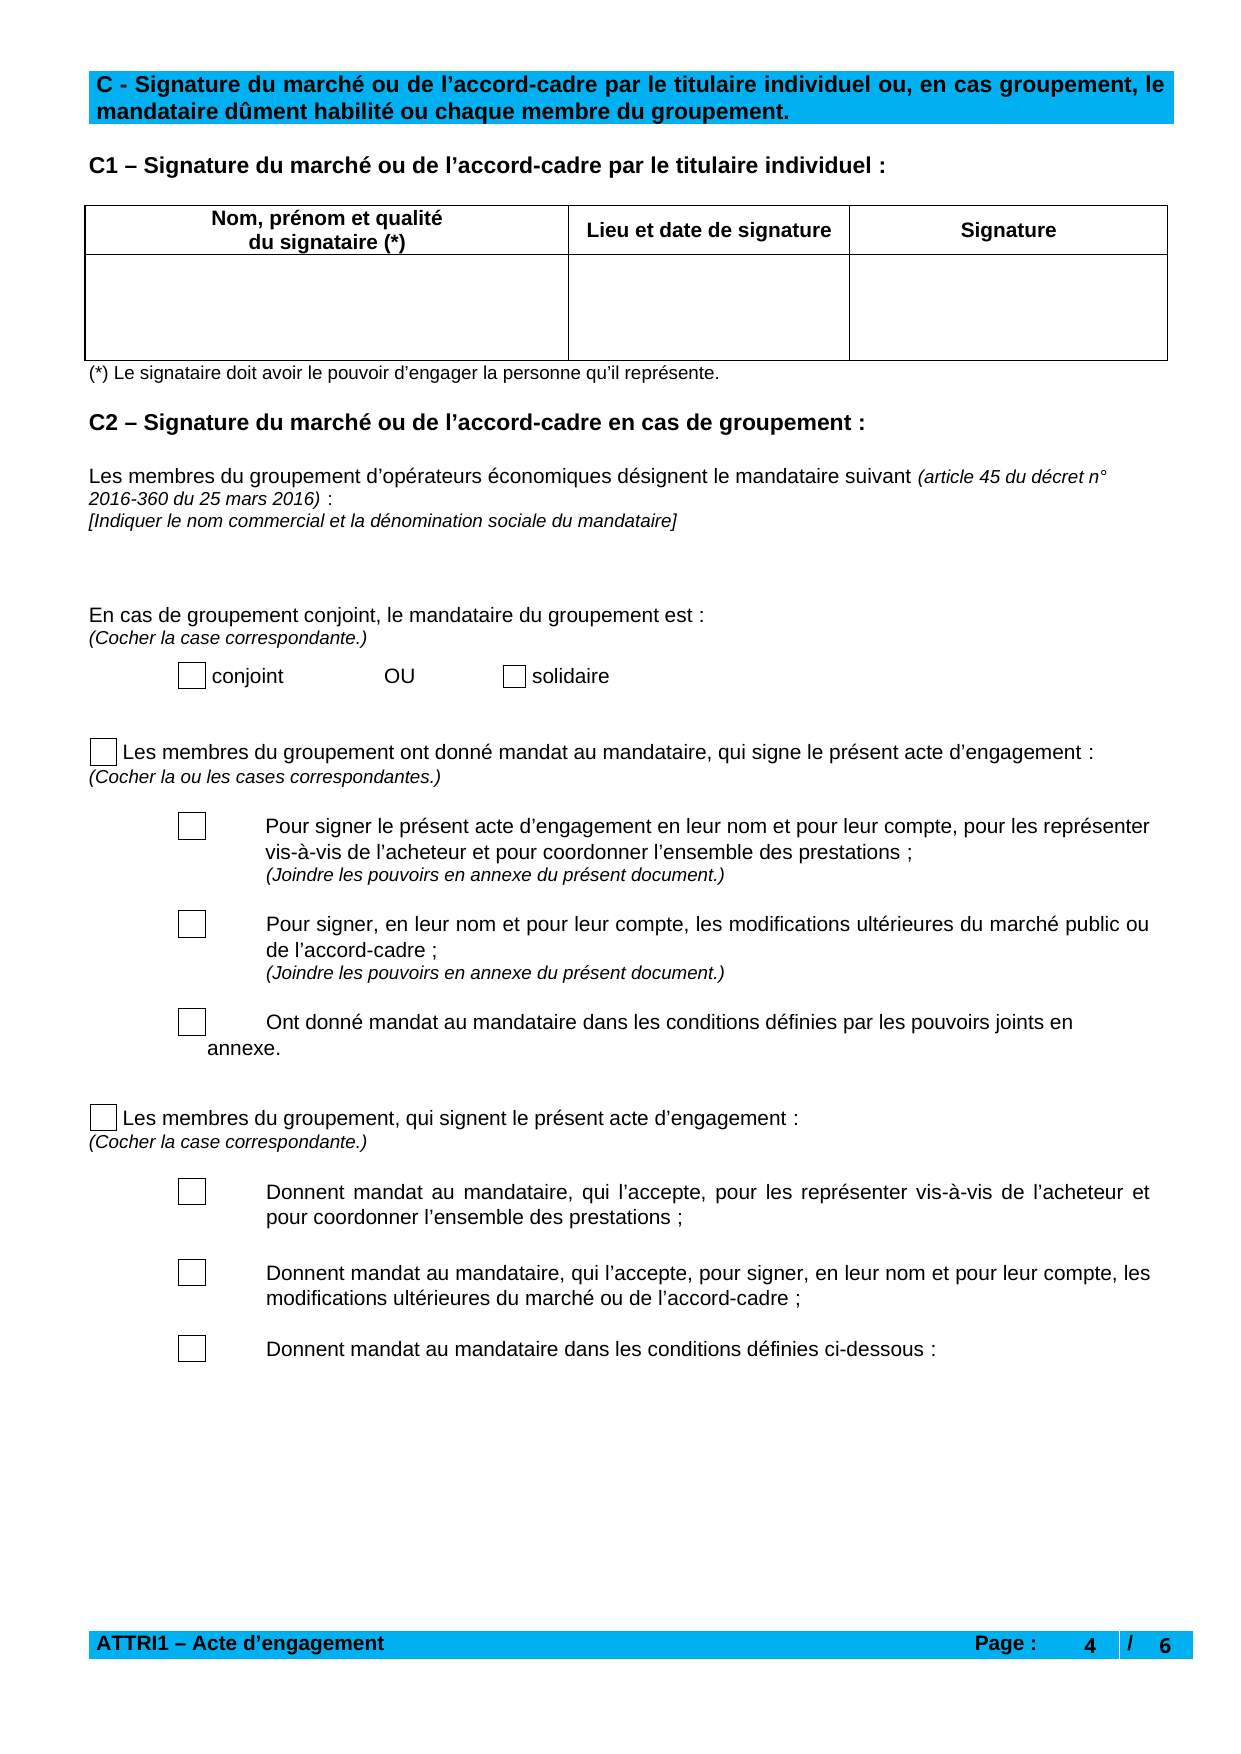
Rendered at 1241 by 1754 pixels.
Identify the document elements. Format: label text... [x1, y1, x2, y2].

table_header C - Signature du marché ou de l’accord-cadre par le titulaire individuel ou, en cas groupement, le mandataire dûment habilité ou chaque membre du groupement. [89, 71, 1174, 124]
table_cell [86, 255, 568, 360]
text Donnent mandat au mandataire, qui l’accepte, pour signer, en leur nom et pour leur compte, les modifications ultérieures du marché ou de l’accord-cadre ; [177, 1258, 1152, 1310]
text Les membres du groupement ont donné mandat au mandataire, qui signe le présent acte d’engagement : [89, 737, 1152, 766]
text (Cocher la case correspondante.) [89, 627, 1152, 649]
table_cell [850, 255, 1167, 360]
text Donnent mandat au mandataire dans les conditions définies ci-dessous : [118, 1334, 1152, 1362]
table_header Signature [850, 206, 1167, 254]
text (Joindre les pouvoirs en annexe du présent document.) [89, 962, 1152, 983]
text (Cocher la ou les cases correspondantes.) [89, 766, 1152, 787]
text Les membres du groupement, qui signent le présent acte d’engagement : [89, 1103, 1152, 1131]
text [Indiquer le nom commercial et la dénomination sociale du mandataire] [89, 510, 1152, 531]
text Les membres du groupement d’opérateurs économiques désignent le mandataire suivant (article 45 du décret n° 2016-360 du 25 mars 2016) : [89, 464, 1152, 510]
text Ont donné mandat au mandataire dans les conditions définies par les pouvoirs joints en annexe. [118, 1007, 1152, 1060]
text Donnent mandat au mandataire, qui l’accepte, pour les représenter vis-à-vis de l’acheteur et pour coordonner l’ensemble des prestations ; [177, 1177, 1152, 1229]
text (*) Le signataire doit avoir le pouvoir d’engager la personne qu’il représente. [89, 361, 1152, 383]
text (Cocher la case correspondante.) [89, 1131, 1152, 1153]
table_header Lieu et date de signature [569, 206, 849, 254]
text conjoint OU solidaire [89, 661, 1152, 689]
text C1 – Signature du marché ou de l’accord-cadre par le titulaire individuel : [89, 152, 1152, 179]
text Pour signer, en leur nom et pour leur compte, les modifications ultérieures du marché public ou de l’accord-cadre ; [177, 909, 1152, 962]
table_cell [569, 255, 849, 360]
text C2 – Signature du marché ou de l’accord-cadre en cas de groupement : [89, 409, 1152, 436]
table_header Nom, prénom et qualité du signataire (*) [86, 206, 568, 254]
text (Joindre les pouvoirs en annexe du présent document.) [89, 864, 1152, 885]
text Pour signer le présent acte d’engagement en leur nom et pour leur compte, pour les représenter vis-à-vis de l’acheteur et pour coordonner l’ensemble des prestations ; [89, 811, 1152, 864]
text En cas de groupement conjoint, le mandataire du groupement est : [89, 603, 1152, 627]
